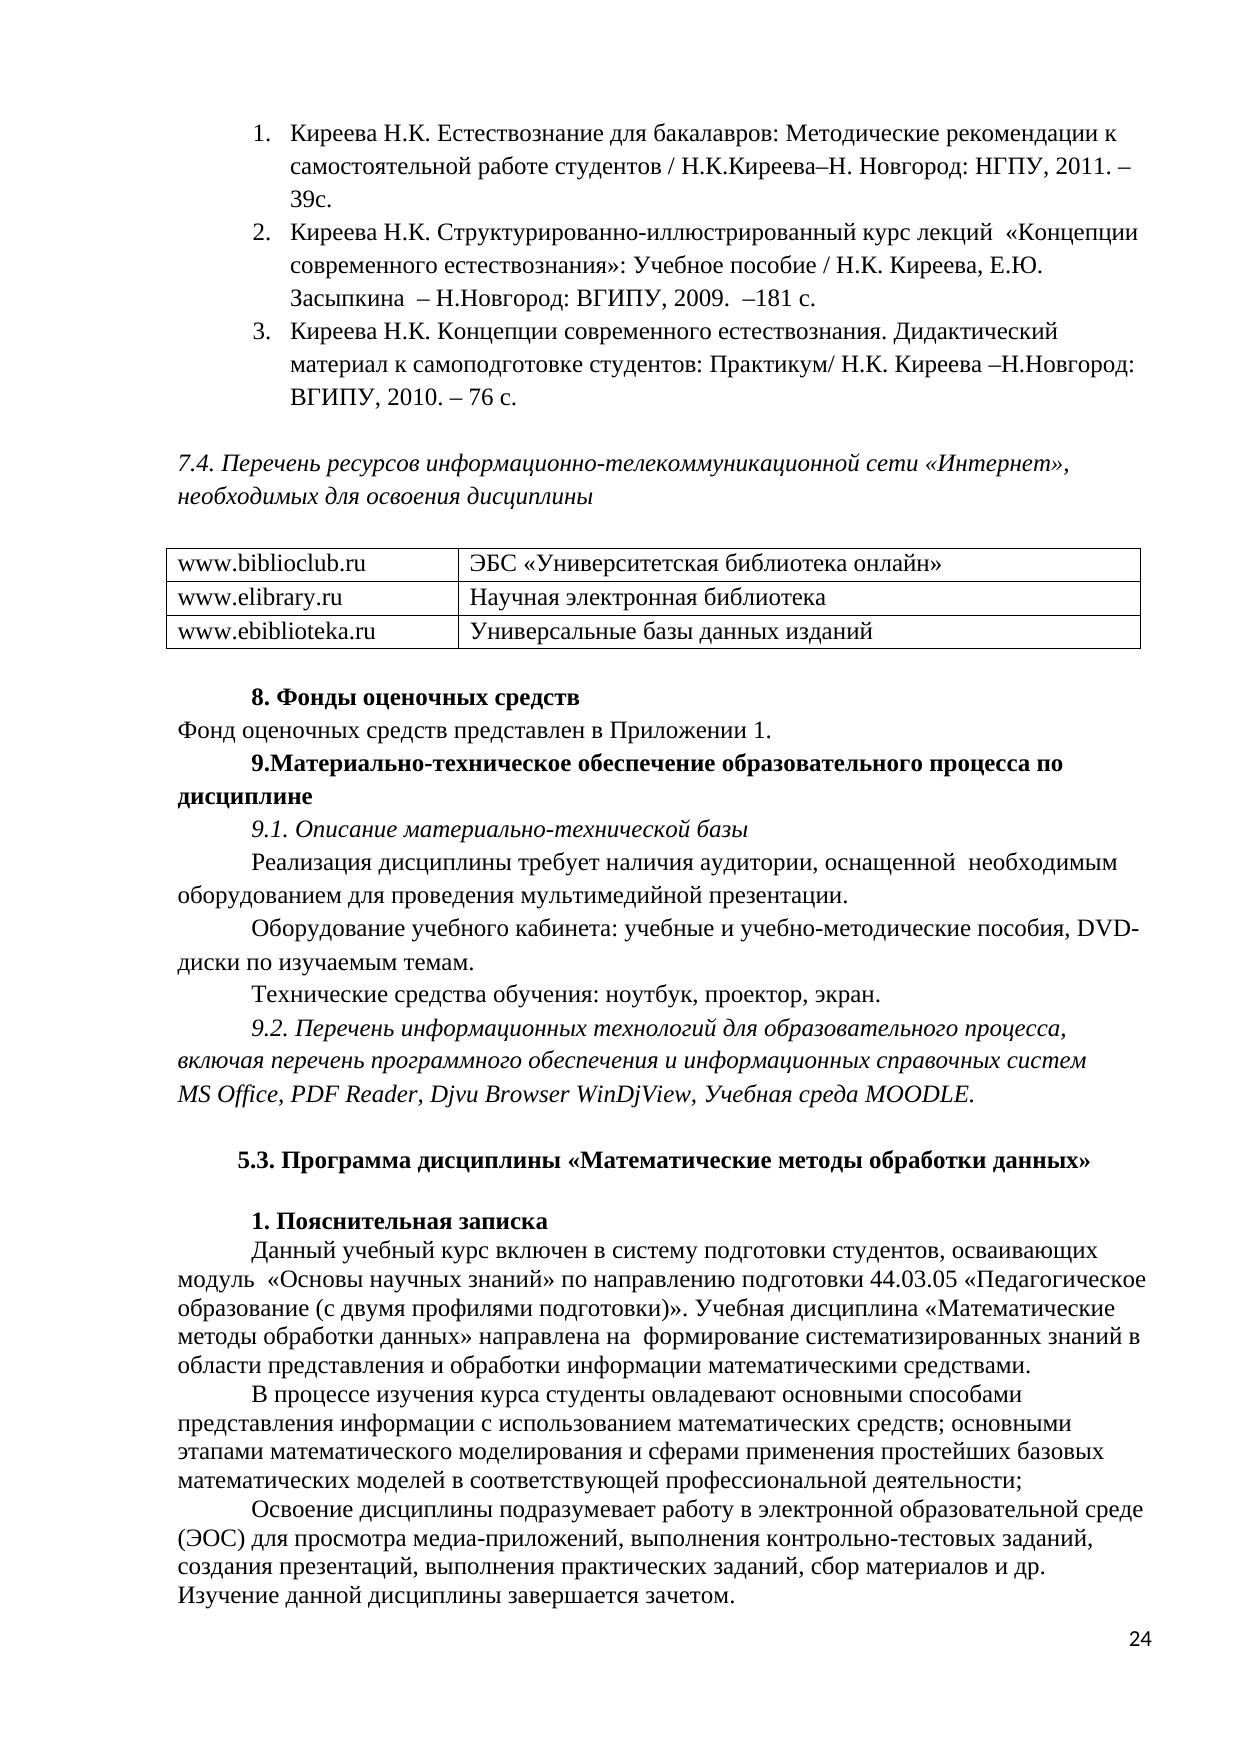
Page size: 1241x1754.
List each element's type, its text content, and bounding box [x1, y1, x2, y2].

text Оборудование учебного кабинета: учебные и учебно-методические пособия, DVD-диски по изучаемым темам. [177, 913, 1152, 975]
table_cell www.ebiblioteka.ru [167, 616, 458, 648]
text Реализация дисциплины требует наличия аудитории, оснащенной необходимым оборудованием для проведения мультимедийной презентации. [177, 847, 1152, 909]
list Киреева Н.К. Структурированно-иллюстрированный курс лекций «Концепции современного естествознания»: Учебное пособие / Н.К. Киреева, Е.Ю. Засыпкина – Н.Новгород: ВГИПУ, 2009. –181 с. [252, 217, 1152, 312]
list Киреева Н.К. Концепции современного естествознания. Дидактический материал к самоподготовке студентов: Практикум/ Н.К. Киреева –Н.Новгород: ВГИПУ, 2010. – 76 с. [252, 316, 1152, 411]
text Технические средства обучения: ноутбук, проектор, экран. [177, 979, 1152, 1008]
text MS Office, PDF Reader, Djvu Browser WinDjView, Учебная среда MOODLE. [177, 1079, 1152, 1107]
subtitle 5.3. Программа дисциплины «Математические методы обработки данных» [177, 1145, 1152, 1173]
text 1. Пояснительная записка [177, 1206, 1152, 1235]
text Фонд оценочных средств представлен в Приложении 1. [177, 715, 1152, 744]
table_cell Универсальные базы данных изданий [459, 616, 1140, 648]
text В процессе изучения курса студенты овладевают основными способами представления информации с использованием математических средств; основными этапами математического моделирования и сферами применения простейших базовых математических моделей в соответствующей профессиональной деятельности; [177, 1379, 1152, 1494]
text 9.2. Перечень информационных технологий для образовательного процесса, включая перечень программного обеспечения и информационных справочных систем [177, 1013, 1152, 1074]
text 8. Фонды оценочных средств [177, 682, 1152, 711]
table_header www.biblioclub.ru [167, 549, 458, 581]
text 9.Материально-техническое обеспечение образовательного процесса по дисциплине [177, 748, 1152, 810]
text 9.1. Описание материально-технической базы [177, 814, 1152, 843]
list Киреева Н.К. Естествознание для бакалавров: Методические рекомендации к самостоятельной работе студентов / Н.К.Киреева–Н. Новгород: НГПУ, 2011. – 39с. [252, 118, 1152, 213]
table_cell www.elibrary.ru [167, 582, 458, 615]
text Данный учебный курс включен в систему подготовки студентов, осваивающих модуль «Основы научных знаний» по направлению подготовки 44.03.05 «Педагогическое образование (с двумя профилями подготовки)». Учебная дисциплина «Математические методы обработки данных» направлена на формирование систематизированных знаний в области представления и обработки информации математическими средствами. [177, 1235, 1152, 1379]
text Освоение дисциплины подразумевает работу в электронной образовательной среде (ЭОС) для просмотра медиа-приложений, выполнения контрольно-тестовых заданий, создания презентаций, выполнения практических заданий, сбор материалов и др. Изучение данной дисциплины завершается зачетом. [177, 1494, 1152, 1609]
text 7.4. Перечень ресурсов информационно-телекоммуникационной сети «Интернет», необходимых для освоения дисциплины [177, 448, 1152, 510]
table_header ЭБС «Университетская библиотека онлайн» [459, 549, 1140, 581]
table_cell Научная электронная библиотека [459, 582, 1140, 615]
